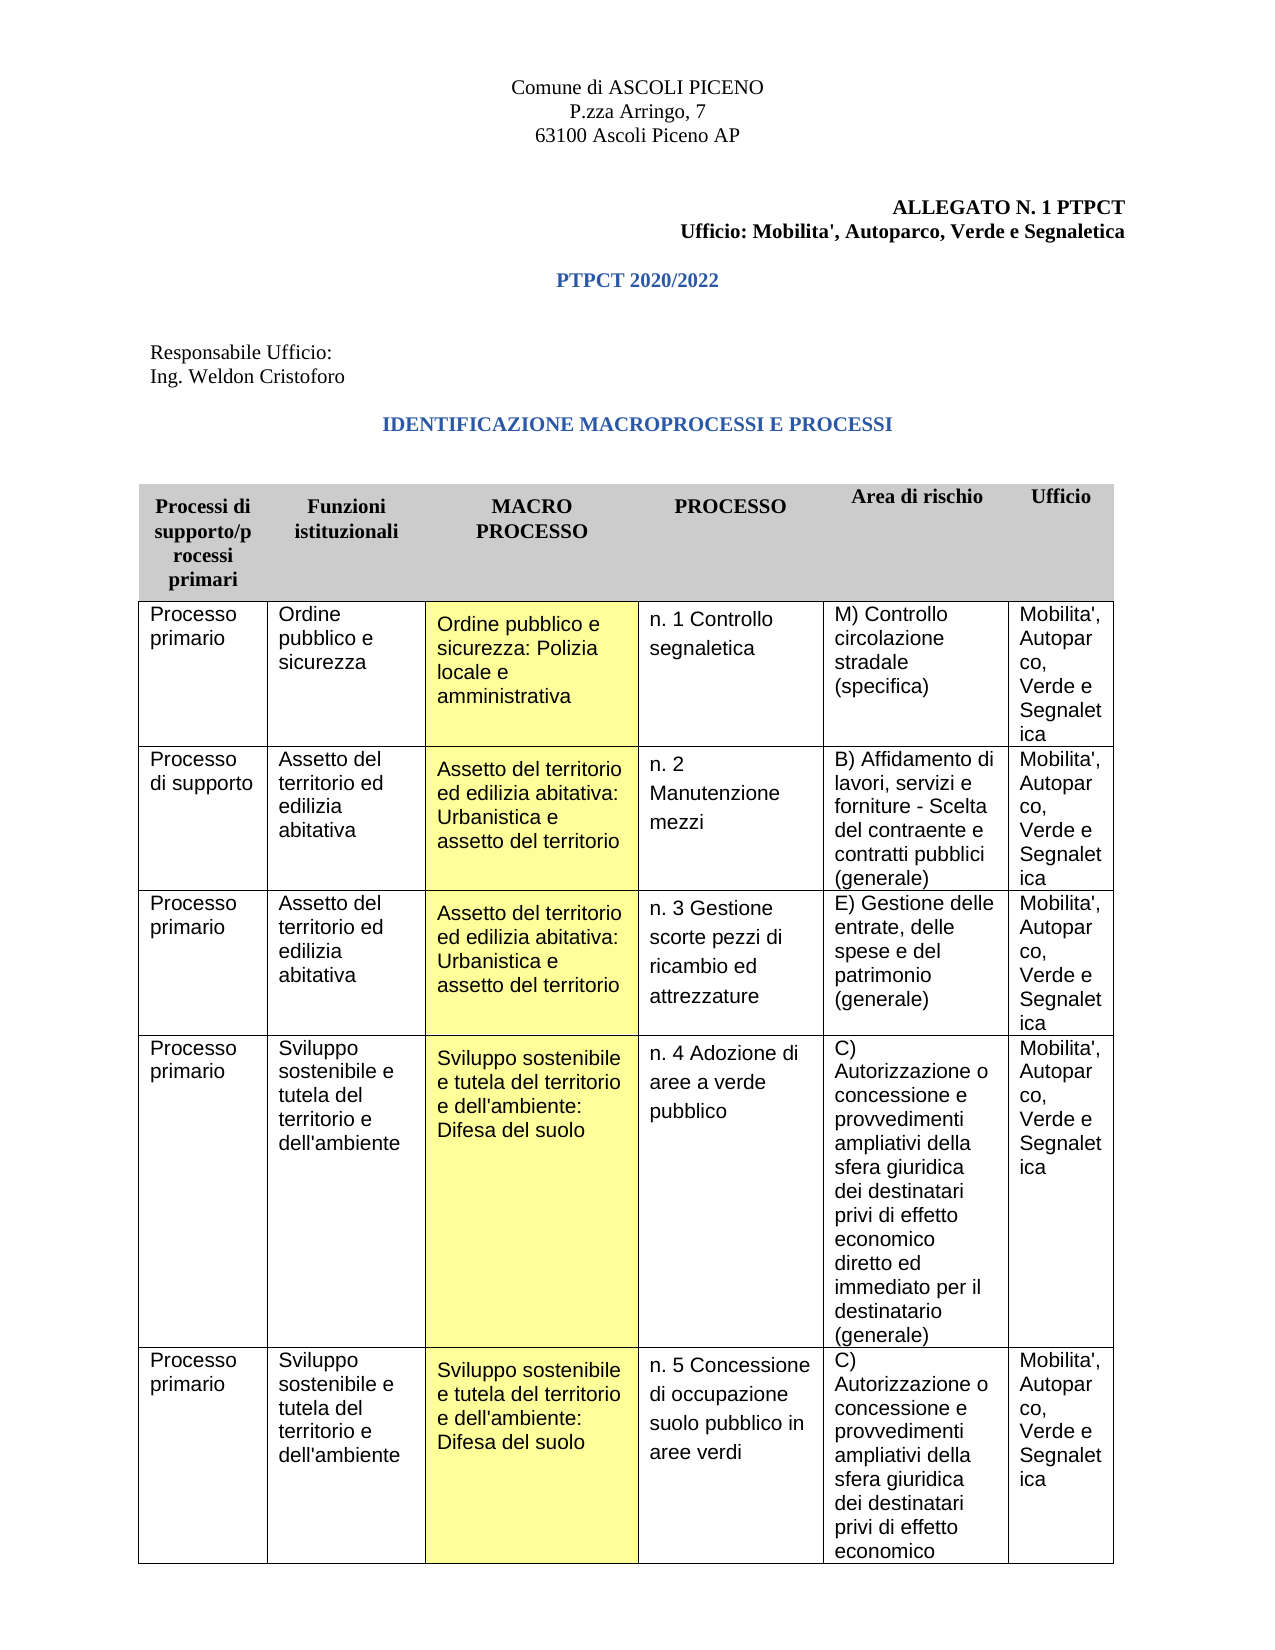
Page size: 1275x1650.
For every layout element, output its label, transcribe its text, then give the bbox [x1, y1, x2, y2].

table_header Processi di supporto/processi primari [139, 484, 267, 601]
table_cell Assetto del territorio ed edilizia abitativa: Urbanistica e assetto del territorio [426, 891, 638, 1034]
table_header PROCESSO [638, 484, 823, 601]
text ALLEGATO N. 1 PTPCT [150, 195, 1125, 219]
table_cell n. 2 Manutenzione mezzi [639, 747, 823, 890]
table_cell Ordine pubblico e sicurezza [268, 602, 425, 746]
table_cell Sviluppo sostenibile e tutela del territorio e dell'ambiente: Difesa del suolo [426, 1036, 638, 1347]
table_cell Processo primario [139, 1348, 267, 1563]
table_cell Mobilita', Autoparco, Verde e Segnaletica [1009, 602, 1113, 746]
table_cell n. 4 Adozione di aree a verde pubblico [639, 1036, 823, 1347]
text PTPCT 2020/2022 [150, 267, 1125, 292]
table_cell Assetto del territorio ed edilizia abitativa [268, 891, 425, 1034]
table_cell Assetto del territorio ed edilizia abitativa [268, 747, 425, 890]
table_header Ufficio [1008, 484, 1114, 601]
text 63100 Ascoli Piceno AP [150, 123, 1125, 147]
table_cell Processo primario [139, 1036, 267, 1347]
text Comune di ASCOLI PICENO [150, 75, 1125, 99]
table_cell Mobilita', Autoparco, Verde e Segnaletica [1009, 891, 1113, 1034]
table_cell Processo primario [139, 602, 267, 746]
text Ing. Weldon Cristoforo [150, 364, 1125, 388]
table_cell Processo di supporto [139, 747, 267, 890]
text Ufficio: Mobilita', Autoparco, Verde e Segnaletica [150, 219, 1125, 243]
text Responsabile Ufficio: [150, 340, 1125, 364]
table_cell E) Gestione delle entrate, delle spese e del patrimonio (generale) [824, 891, 1008, 1034]
table_cell Processo primario [139, 891, 267, 1034]
text P.zza Arringo, 7 [150, 99, 1125, 123]
table_cell M) Controllo circolazione stradale (specifica) [824, 602, 1008, 746]
table_cell n. 1 Controllo segnaletica [639, 602, 823, 746]
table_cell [824, 1348, 1008, 1563]
table_cell Assetto del territorio ed edilizia abitativa: Urbanistica e assetto del territorio [426, 747, 638, 890]
table_cell Mobilita', Autoparco, Verde e Segnaletica [1009, 747, 1113, 890]
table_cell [1009, 1348, 1113, 1563]
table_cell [639, 1348, 823, 1563]
table_header Area di rischio [823, 484, 1008, 601]
table_cell B) Affidamento di lavori, servizi e forniture - Scelta del contraente e contratti pubblici (generale) [824, 747, 1008, 890]
table_header MACRO PROCESSO [426, 484, 638, 601]
table_cell Mobilita', Autoparco, Verde e Segnaletica [1009, 1036, 1113, 1347]
table_cell Ordine pubblico e sicurezza: Polizia locale e amministrativa [426, 602, 638, 746]
table_header Funzioni istituzionali [267, 484, 426, 601]
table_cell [426, 1348, 638, 1563]
table_cell Sviluppo sostenibile e tutela del territorio e dell'ambiente [268, 1036, 425, 1347]
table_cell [268, 1348, 425, 1563]
text IDENTIFICAZIONE MACROPROCESSI E PROCESSI [150, 412, 1125, 436]
table_cell n. 3 Gestione scorte pezzi di ricambio ed attrezzature [639, 891, 823, 1034]
